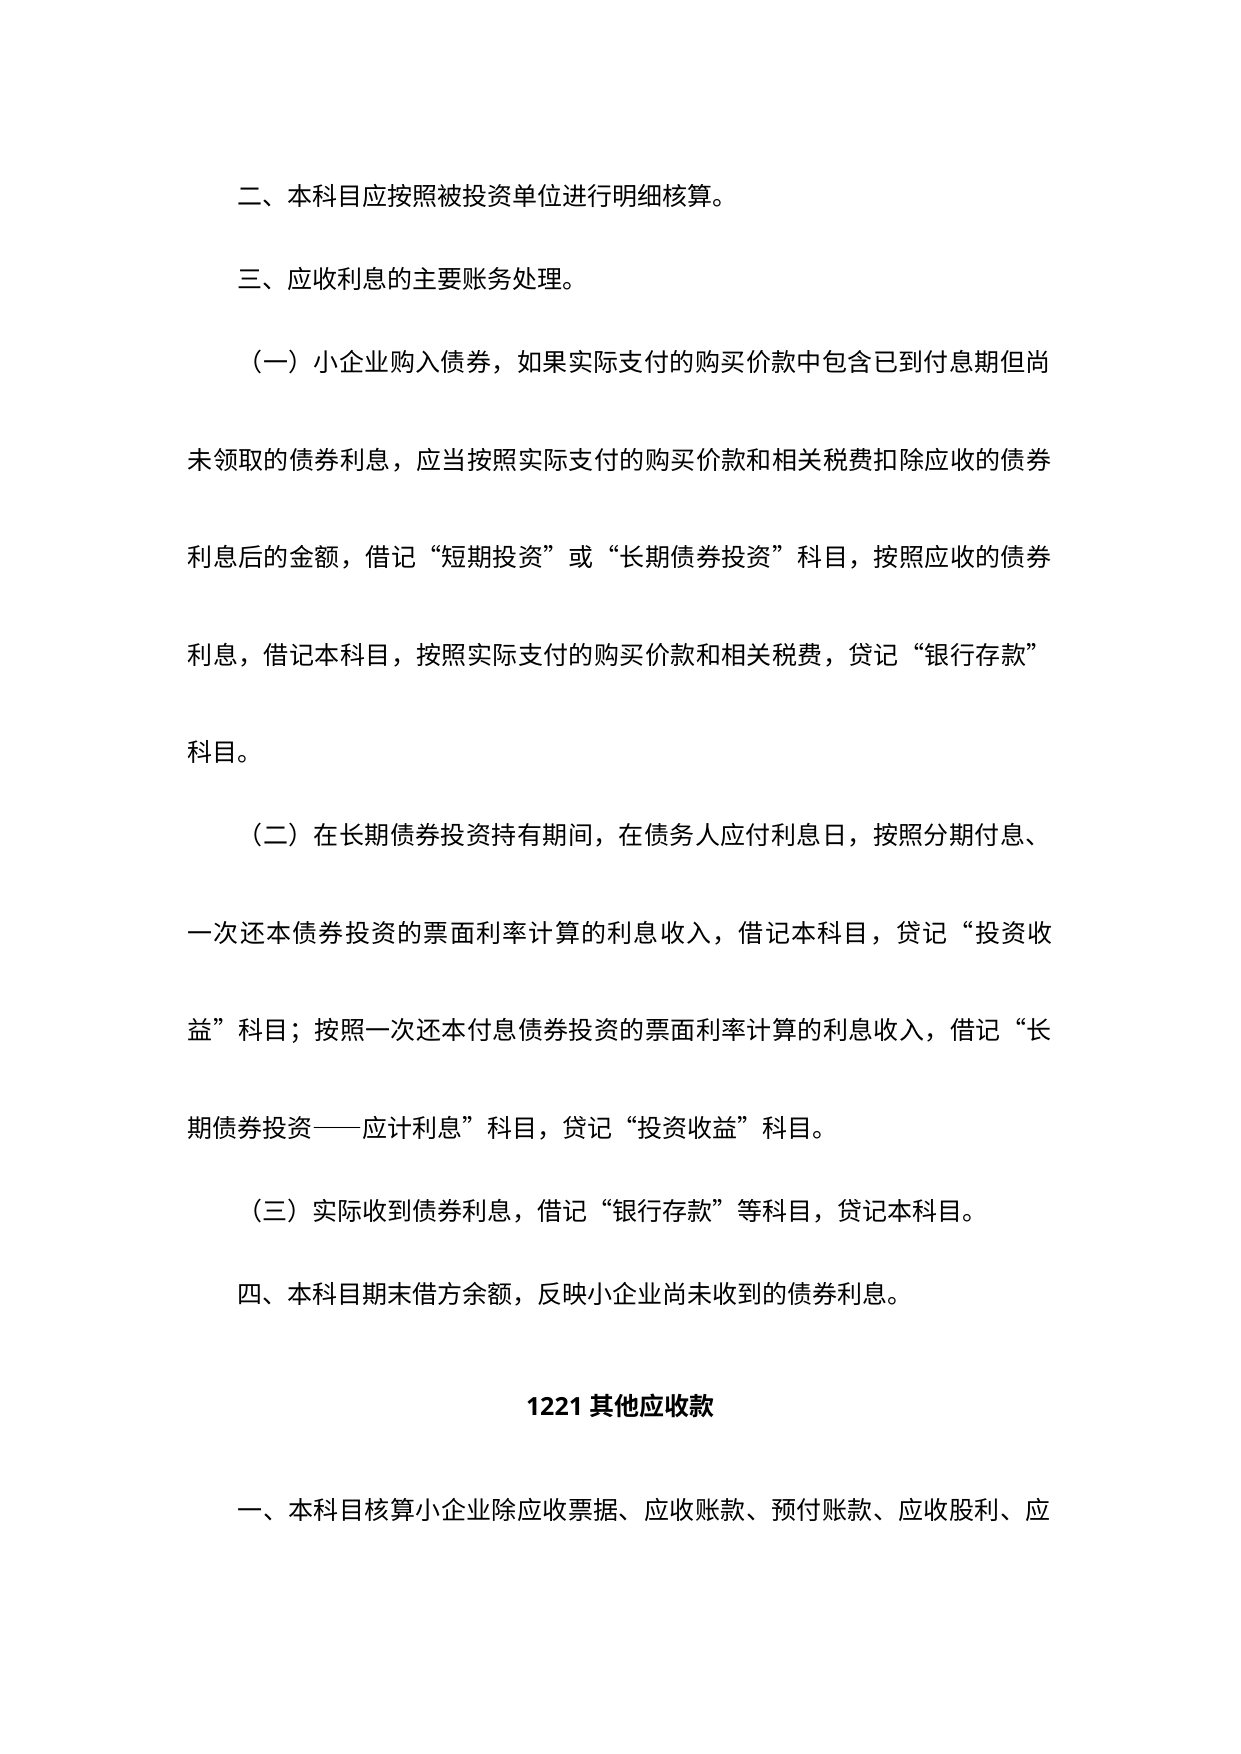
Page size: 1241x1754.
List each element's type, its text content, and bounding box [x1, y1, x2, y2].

text 二、本科目应按照被投资单位进行明细核算。 [187, 162, 1053, 227]
text （一）小企业购入债券，如果实际支付的购买价款中包含已到付息期但尚未领取的债券利息，应当按照实际支付的购买价款和相关税费扣除应收的债券利息后的金额，借记“短期投资”或“长期债券投资”科目，按照应收的债券利息，借记本科目，按照实际支付的购买价款和相关税费，贷记“银行存款”科目。 [187, 328, 1053, 783]
text （三）实际收到债券利息，借记“银行存款”等科目，贷记本科目。 [187, 1177, 1053, 1242]
text 四、本科目期末借方余额，反映小企业尚未收到的债券利息。 [187, 1260, 1053, 1325]
text （二）在长期债券投资持有期间，在债务人应付利息日，按照分期付息、一次还本债券投资的票面利率计算的利息收入，借记本科目，贷记“投资收益”科目；按照一次还本付息债券投资的票面利率计算的利息收入，借记“长期债券投资——应计利息”科目，贷记“投资收益”科目。 [187, 801, 1053, 1159]
subtitle 1221 其他应收款 [187, 1372, 1053, 1437]
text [187, 1476, 1053, 1541]
text 三、应收利息的主要账务处理。 [187, 245, 1053, 310]
